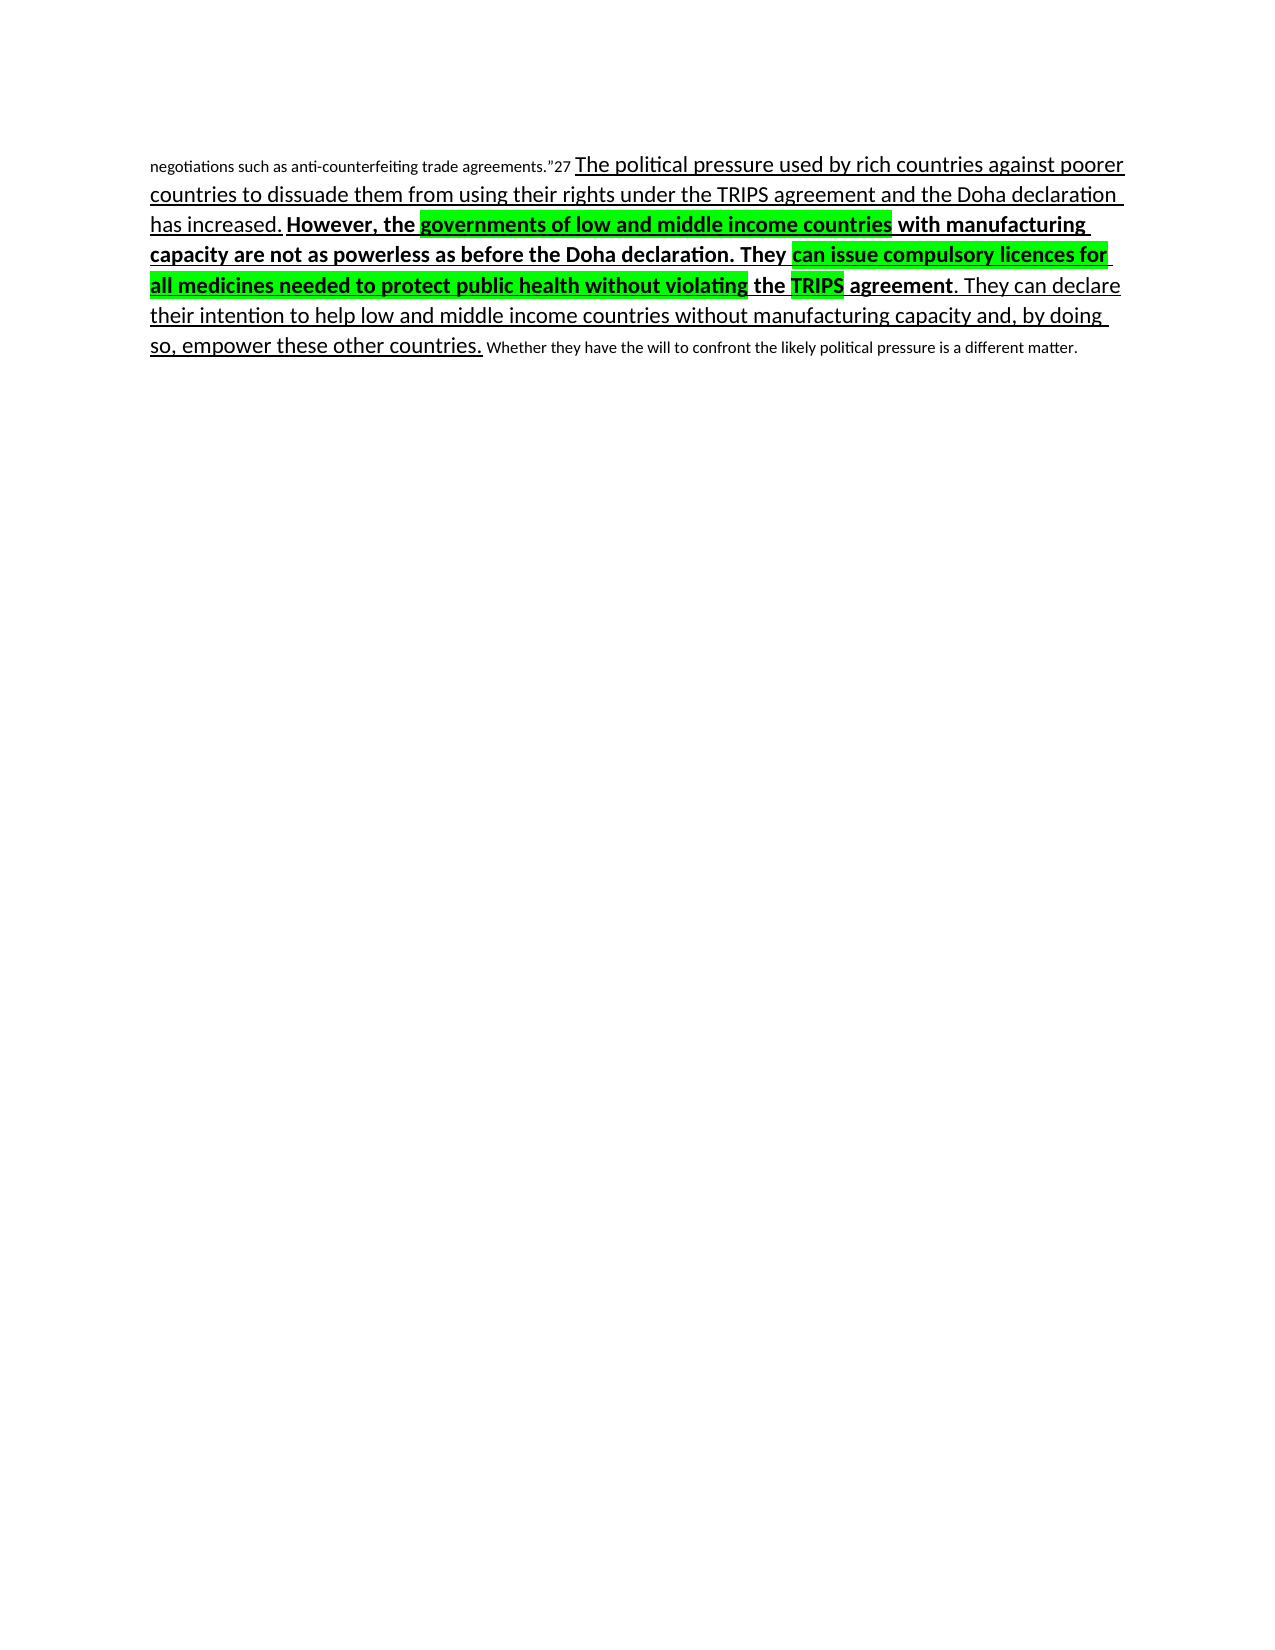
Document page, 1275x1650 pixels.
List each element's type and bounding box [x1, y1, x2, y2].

text [150, 150, 1125, 359]
